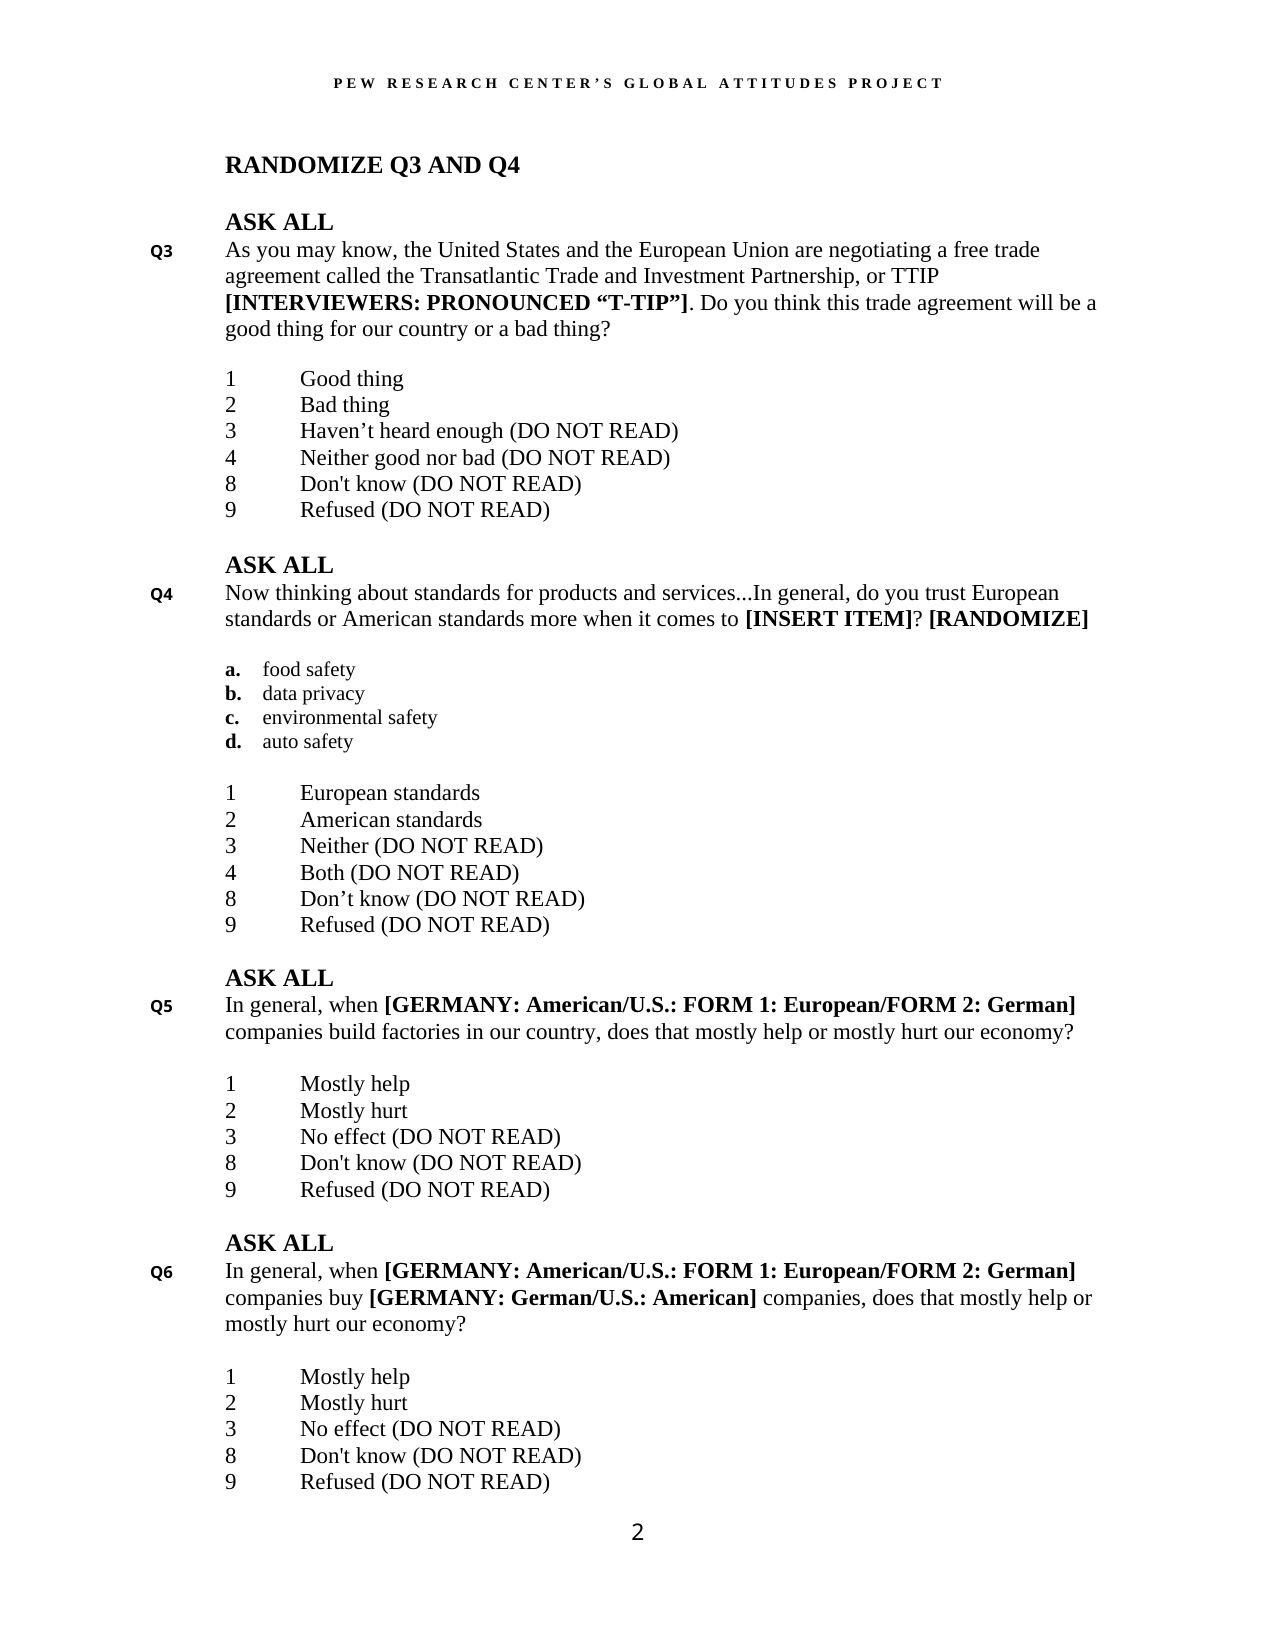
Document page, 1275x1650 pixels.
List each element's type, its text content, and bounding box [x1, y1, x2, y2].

text 1 European standards [225, 779, 1125, 806]
text 9 Refused (DO NOT READ) [225, 1468, 1125, 1494]
text ASK ALL [225, 963, 1125, 991]
text 1 Good thing [225, 364, 1125, 391]
text 9 Refused (DO NOT READ) [225, 496, 1125, 523]
text Q6 In general, when [GERMANY: American/U.S.: FORM 1: European/FORM 2: German] companies buy [GERMANY: German/U.S.: American] companies, does that mostly help or mostly hurt our economy? [150, 1257, 1125, 1336]
text d. auto safety [225, 729, 1125, 753]
text ASK ALL [225, 207, 1125, 236]
text 3 No effect (DO NOT READ) [225, 1415, 1125, 1442]
text 1 Mostly help [225, 1070, 1125, 1097]
text b. data privacy [225, 681, 1125, 705]
text Q4 Now thinking about standards for products and services...In general, do you trust European standards or American standards more when it comes to [INSERT ITEM]? [RANDOMIZE] [150, 579, 1125, 632]
text a. food safety [225, 657, 1125, 681]
text 1 Mostly help [225, 1363, 1125, 1389]
text 8 Don't know (DO NOT READ) [225, 470, 1125, 496]
text 8 Don't know (DO NOT READ) [225, 1442, 1125, 1468]
text 2 American standards [225, 806, 1125, 832]
text Q3 As you may know, the United States and the European Union are negotiating a free trade agreement called the Transatlantic Trade and Investment Partnership, or TTIP [INTERVIEWERS: PRONOUNCED “T-TIP”]. Do you think this trade agreement will be a good thing for our country or a bad thing? [362, 236, 1125, 342]
text 8 Don't know (DO NOT READ) [225, 1149, 1125, 1176]
text RANDOMIZE Q3 AND Q4 [225, 150, 1125, 179]
text Q5 In general, when [GERMANY: American/U.S.: FORM 1: European/FORM 2: German] companies build factories in our country, does that mostly help or mostly hurt our economy? [150, 991, 1125, 1044]
text Q3 As you may know, the United States and the European Union are negotiating a free trade agreement called the Transatlantic Trade and Investment Partnership, or TTIP [INTERVIEWERS: PRONOUNCED “T-TIP”]. Do you think this trade agreement will be a good thing for our country or a bad thing? [150, 236, 410, 342]
text 3 No effect (DO NOT READ) [225, 1123, 1125, 1149]
text 9 Refused (DO NOT READ) [225, 911, 1125, 938]
text ASK ALL [225, 1228, 1125, 1257]
text 9 Refused (DO NOT READ) [225, 1176, 1125, 1202]
text c. environmental safety [225, 705, 1125, 729]
text 3 Neither (DO NOT READ) [225, 832, 1125, 858]
text 8 Don’t know (DO NOT READ) [225, 885, 1125, 911]
text 4 Both (DO NOT READ) [225, 858, 1125, 885]
text 2 Mostly hurt [225, 1389, 1125, 1415]
text 2 Mostly hurt [225, 1097, 1125, 1123]
text 2 Bad thing [225, 391, 1125, 417]
text ASK ALL [225, 550, 1125, 579]
text 4 Neither good nor bad (DO NOT READ) [225, 444, 1125, 470]
text 3 Haven’t heard enough (DO NOT READ) [225, 417, 1125, 444]
